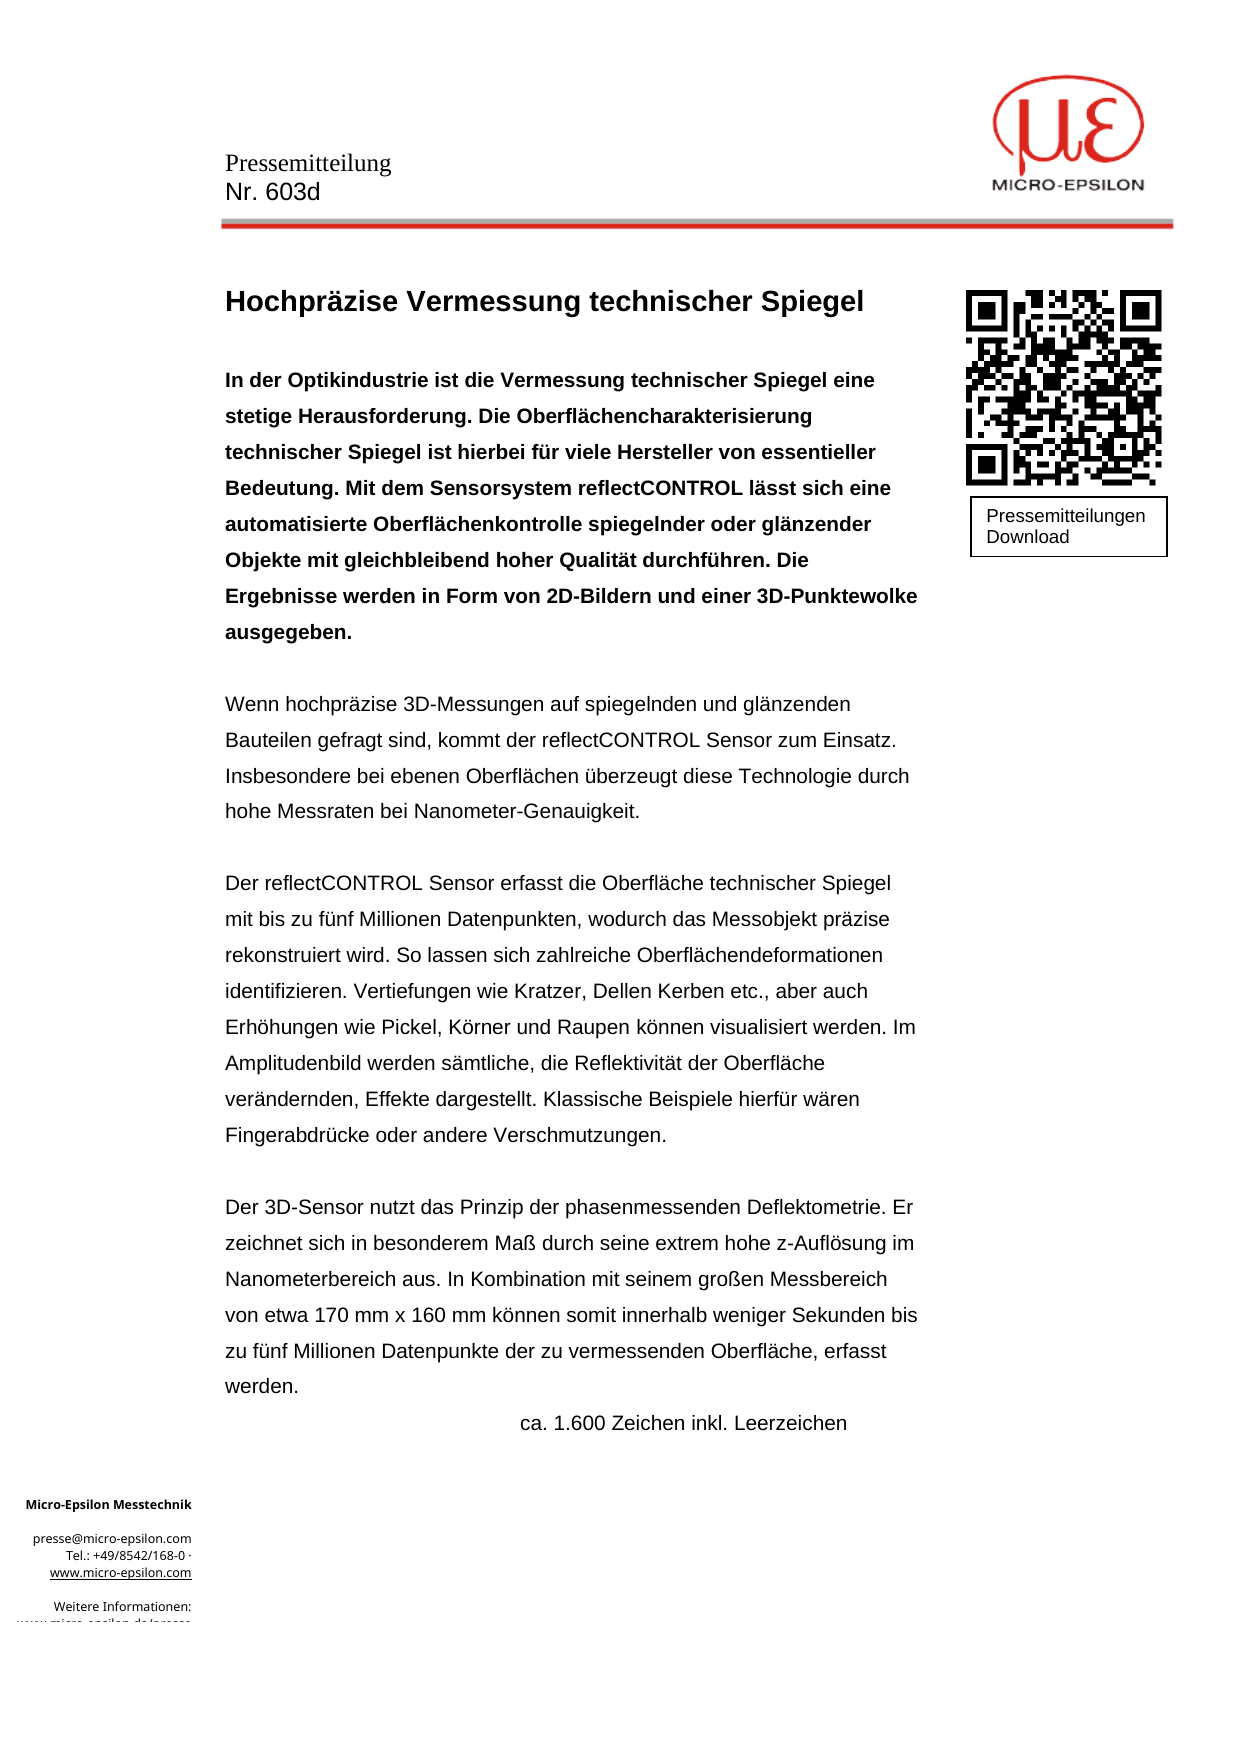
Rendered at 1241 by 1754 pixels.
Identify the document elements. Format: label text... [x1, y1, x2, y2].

text Pressemitteilung [225, 148, 919, 176]
text Der reflectCONTROL Sensor erfasst die Oberfläche technischer Spiegel mit bis zu fünf Millionen Datenpunkten, wodurch das Messobjekt präzise rekonstruiert wird. So lassen sich zahlreiche Oberflächendeformationen identifizieren. Vertiefungen wie Kratzer, Dellen Kerben etc., aber auch Erhöhungen wie Pickel, Körner und Raupen können visualisiert werden. Im Amplitudenbild werden sämtliche, die Reflektivität der Oberfläche verändernden, Effekte dargestellt. Klassische Beispiele hierfür wären Fingerabdrücke oder andere Verschmutzungen. [225, 871, 919, 1147]
text Nr. 603d [225, 176, 919, 205]
text Hochpräzise Vermessung technischer Spiegel [225, 284, 919, 318]
text In der Optikindustrie ist die Vermessung technischer Spiegel eine stetige Herausforderung. Die Oberflächencharakterisierung technischer Spiegel ist hierbei für viele Hersteller von essentieller Bedeutung. Mit dem Sensorsystem reflectCONTROL lässt sich eine automatisierte Oberflächenkontrolle spiegelnder oder glänzender Objekte mit gleichbleibend hoher Qualität durchführen. Die Ergebnisse werden in Form von 2D-Bildern und einer 3D-Punktewolke ausgegeben. [225, 368, 919, 644]
text ca. 1.600 Zeichen inkl. Leerzeichen [446, 1410, 919, 1434]
text Wenn hochpräzise 3D-Messungen auf spiegelnden und glänzenden Bauteilen gefragt sind, kommt der reflectCONTROL Sensor zum Einsatz. Insbesondere bei ebenen Oberflächen überzeugt diese Technologie durch hohe Messraten bei Nanometer-Genauigkeit. [225, 692, 919, 823]
picture [954, 278, 1173, 497]
text Der 3D-Sensor nutzt das Prinzip der phasenmessenden Deflektometrie. Er zeichnet sich in besonderem Maß durch seine extrem hohe z-Auflösung im Nanometerbereich aus. In Kombination mit seinem großen Messbereich von etwa 170 mm x 160 mm können somit innerhalb weniger Sekunden bis zu fünf Millionen Datenpunkte der zu vermessenden Oberfläche, erfasst werden. [225, 1195, 919, 1398]
